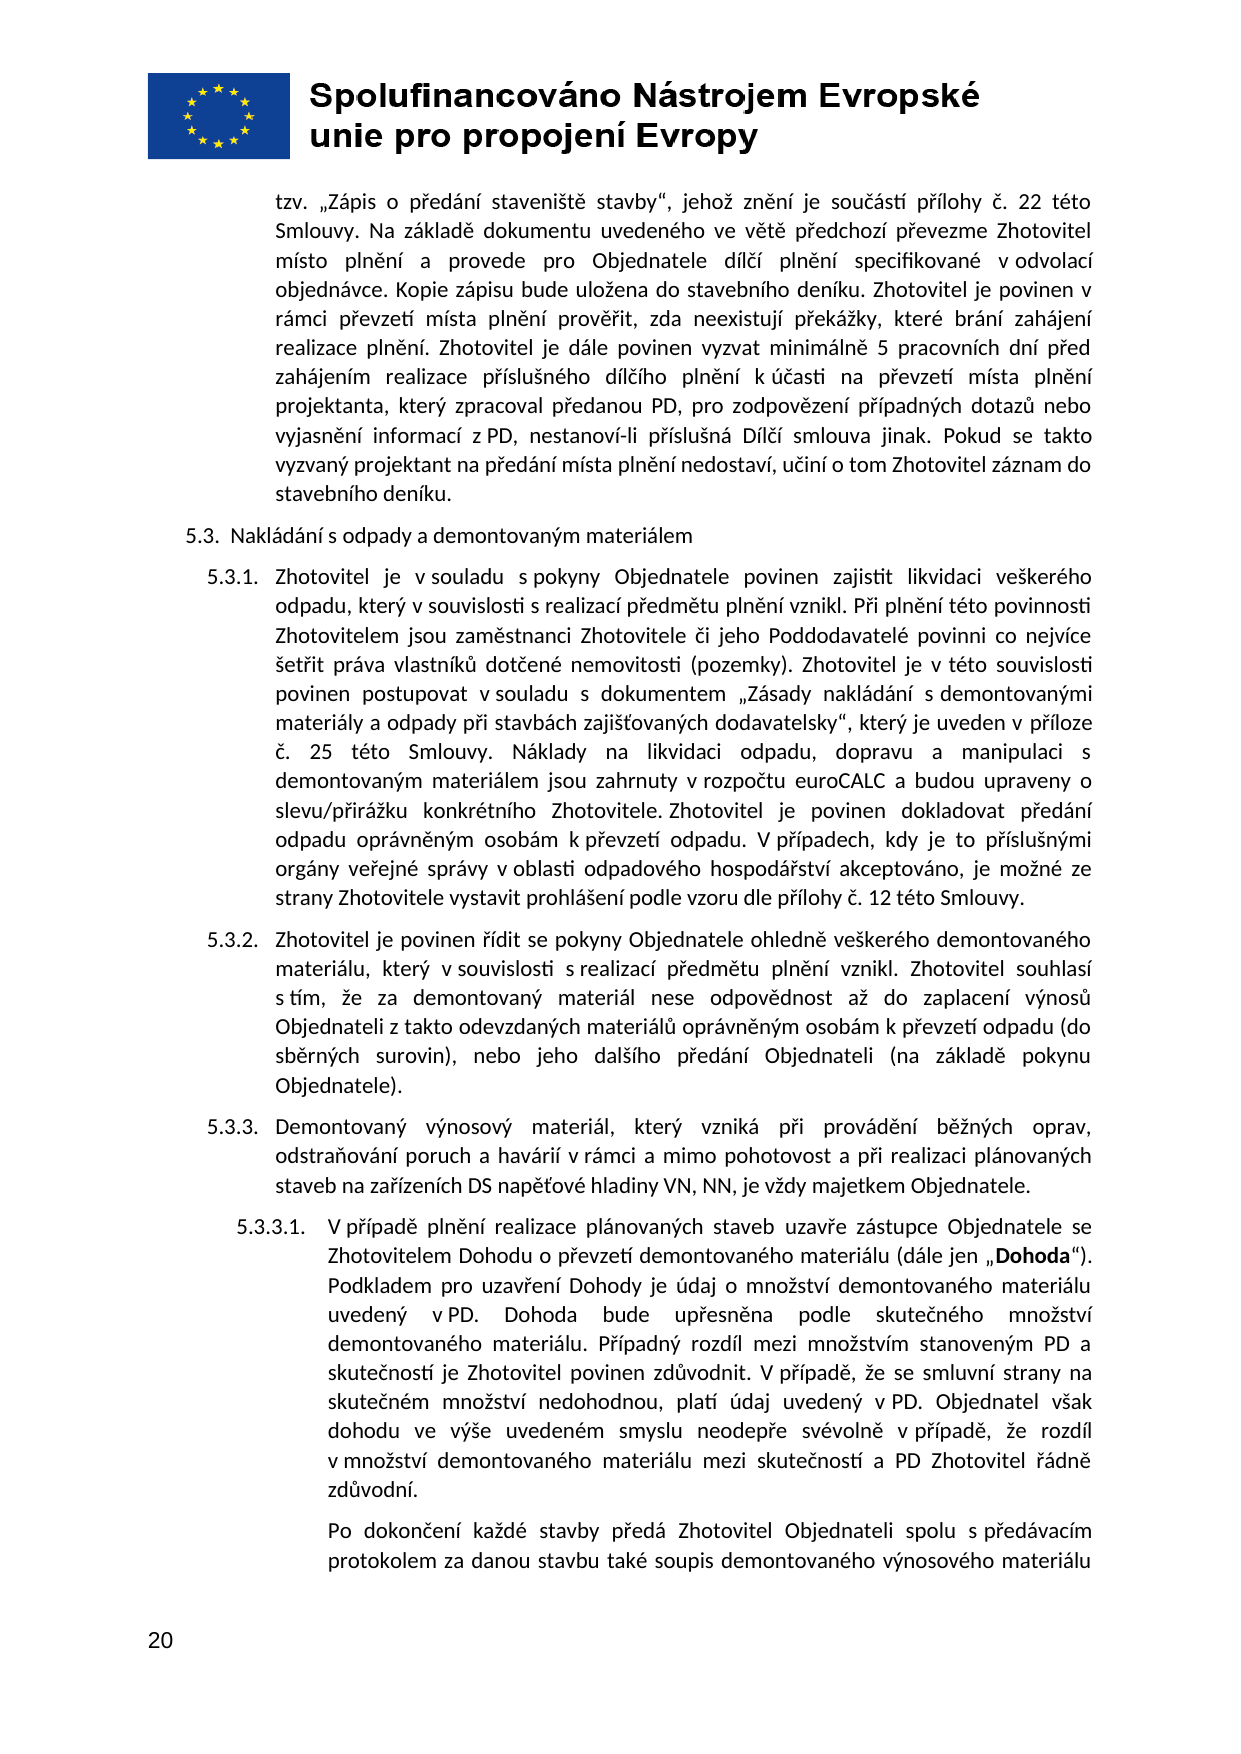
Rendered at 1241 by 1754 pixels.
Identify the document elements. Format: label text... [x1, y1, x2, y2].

picture [147, 73, 991, 160]
list Demontovaný výnosový materiál, který vzniká při provádění běžných oprav, odstraňování poruch a havárií v rámci a mimo pohotovost a při realizaci plánovaných staveb na zařízeních DS napěťové hladiny VN, NN, je vždy majetkem Objednatele. [207, 1111, 1093, 1199]
list V případě plnění realizace plánovaných staveb uzavře zástupce Objednatele se Zhotovitelem Dohodu o převzetí demontovaného materiálu (dále jen „Dohoda“). Podkladem pro uzavření Dohody je údaj o množství demontovaného materiálu uvedený v PD. Dohoda bude upřesněna podle skutečného množství demontovaného materiálu. Případný rozdíl mezi množstvím stanoveným PD a skutečností je Zhotovitel povinen zdůvodnit. V případě, že se smluvní strany na skutečném množství nedohodnou, platí údaj uvedený v PD. Objednatel však dohodu ve výše uvedeném smyslu neodepře svévolně v případě, že rozdíl v množství demontovaného materiálu mezi skutečností a PD Zhotovitel řádně zdůvodní. [236, 1211, 1093, 1503]
list Nakládání s odpady a demontovaným materiálem [185, 520, 1093, 549]
list Zhotovitel je v souladu s pokyny Objednatele povinen zajistit likvidaci veškerého odpadu, který v souvislosti s realizací předmětu plnění vznikl. Při plnění této povinnosti Zhotovitelem jsou zaměstnanci Zhotovitele či jeho Poddodavatelé povinni co nejvíce šetřit práva vlastníků dotčené nemovitosti (pozemky). Zhotovitel je v této souvislosti povinen postupovat v souladu s dokumentem „Zásady nakládání s demontovanými materiály a odpady při stavbách zajišťovaných dodavatelsky“, který je uveden v příloze č. 25 této Smlouvy. Náklady na likvidaci odpadu, dopravu a manipulaci s demontovaným materiálem jsou zahrnuty v rozpočtu euroCALC a budou upraveny o slevu/přirážku konkrétního Zhotovitele. Zhotovitel je povinen dokladovat předání odpadu oprávněným osobám k převzetí odpadu. V případech, kdy je to příslušnými orgány veřejné správy v oblasti odpadového hospodářství akceptováno, je možné ze strany Zhotovitele vystavit prohlášení podle vzoru dle přílohy č. 12 této Smlouvy. [207, 561, 1093, 911]
list Zhotovitel je povinen řídit se pokyny Objednatele ohledně veškerého demontovaného materiálu, který v souvislosti s realizací předmětu plnění vznikl. Zhotovitel souhlasí s tím, že za demontovaný materiál nese odpovědnost až do zaplacení výnosů Objednateli z takto odevzdaných materiálů oprávněným osobám k převzetí odpadu (do sběrných surovin), nebo jeho dalšího předání Objednateli (na základě pokynu Objednatele). [207, 924, 1093, 1099]
